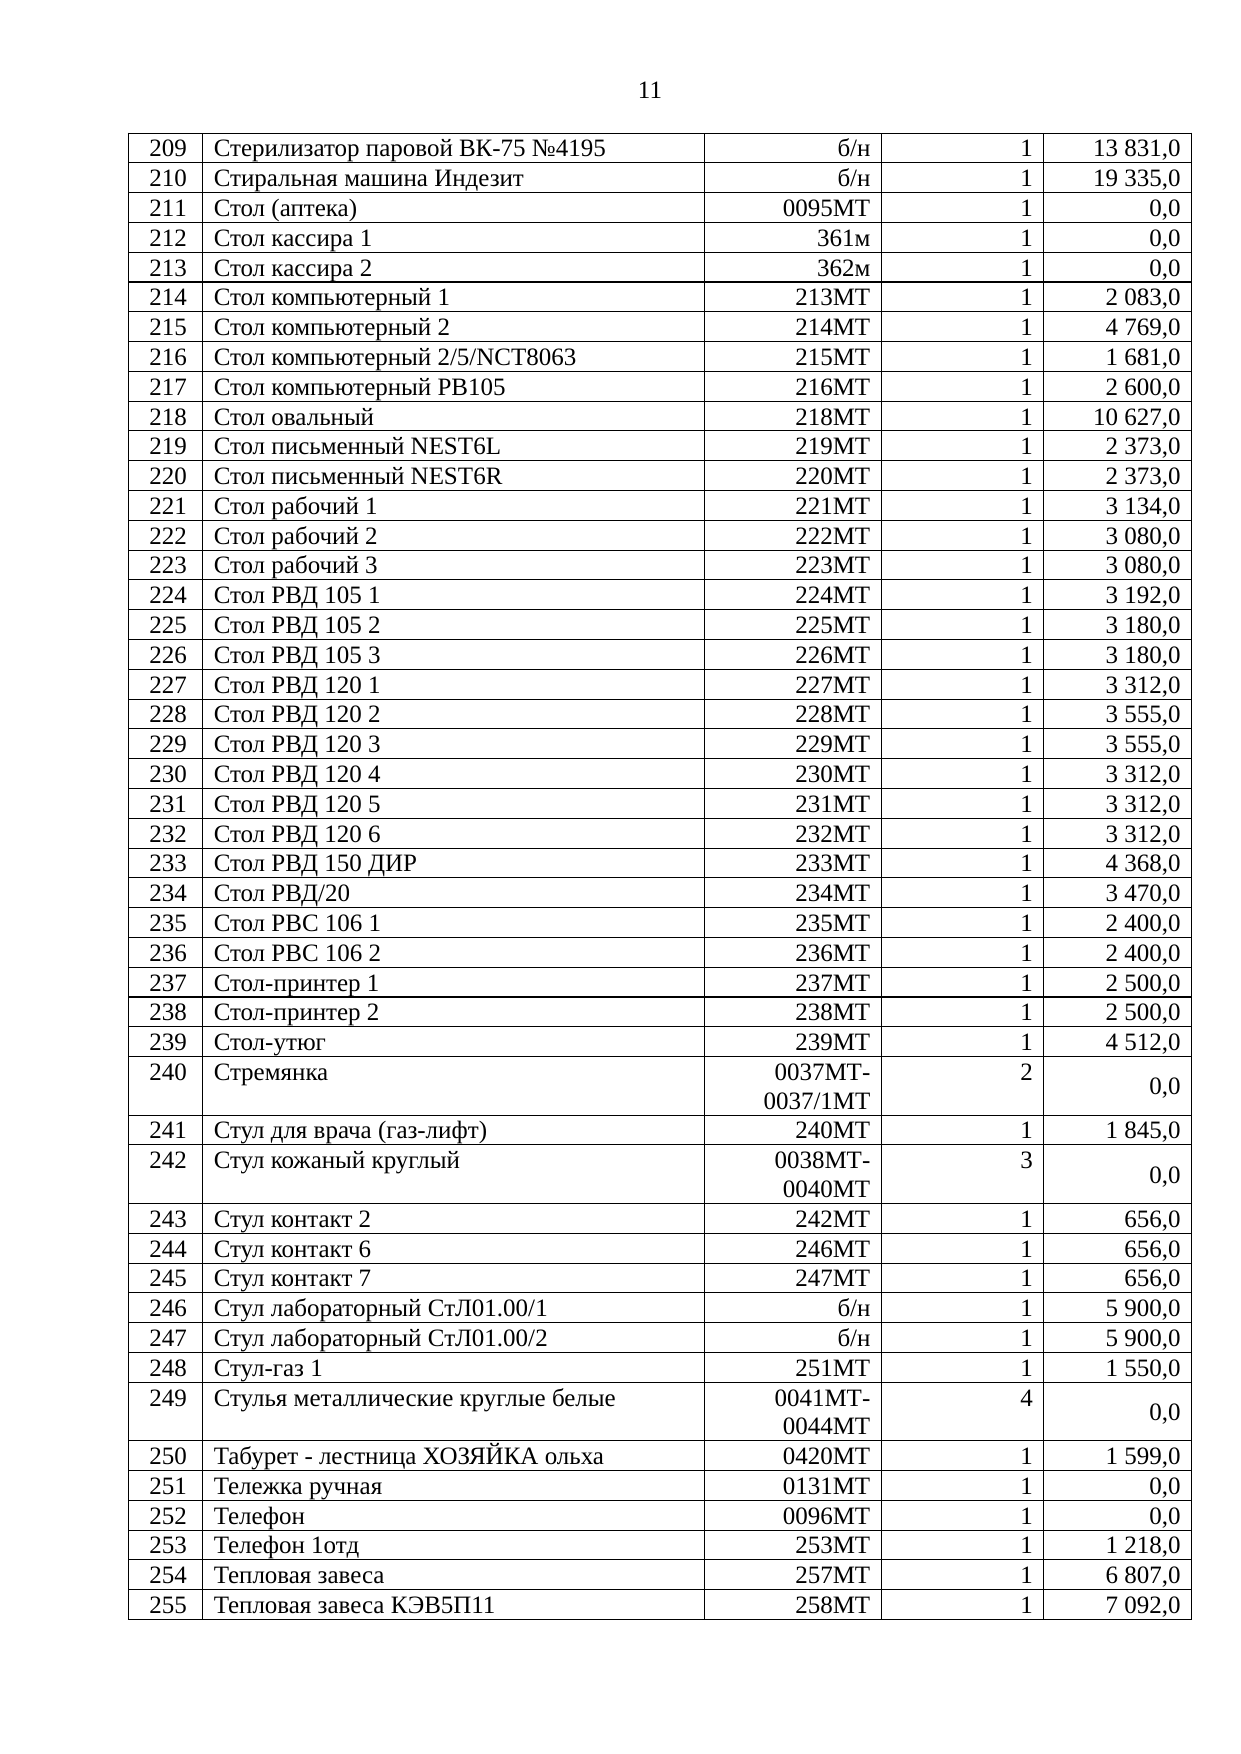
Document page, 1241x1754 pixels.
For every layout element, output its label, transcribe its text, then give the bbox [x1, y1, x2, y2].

table_cell 0,0 [1044, 1057, 1191, 1114]
table_cell Стол РВД 105 3 [203, 640, 704, 669]
table_cell 10 627,0 [1044, 402, 1191, 430]
table_cell 1 [882, 610, 1043, 639]
table_cell 0,0 [1044, 223, 1191, 252]
table_cell 1 [882, 342, 1043, 371]
table_cell 0038МТ-0040МТ [705, 1145, 881, 1203]
table_cell Стол РВД 120 1 [203, 670, 704, 698]
table_cell 258МТ [705, 1590, 881, 1619]
table_cell 5 900,0 [1044, 1293, 1191, 1322]
table_cell [129, 1501, 202, 1529]
table_cell б/н [705, 163, 881, 192]
table_cell 1 [882, 878, 1043, 907]
table_cell Стул лабораторный СтЛ01.00/1 [203, 1293, 704, 1322]
table_cell 1 [882, 580, 1043, 609]
table_cell 0,0 [1044, 1501, 1191, 1529]
table_cell 1 [882, 1293, 1043, 1322]
table_cell б/н [705, 134, 881, 162]
table_cell 251МТ [705, 1353, 881, 1382]
table_cell Стерилизатор паровой ВК-75 №4195 [203, 134, 704, 162]
table_cell Стол кассира 2 [203, 253, 704, 281]
table_cell Стул контакт 6 [203, 1234, 704, 1262]
table_cell 3 555,0 [1044, 729, 1191, 758]
table_cell 1 [882, 134, 1043, 162]
table_cell [129, 551, 202, 579]
table_cell Стол рабочий 2 [203, 521, 704, 549]
table_cell 0,0 [1044, 1383, 1191, 1440]
table_cell Стулья металлические круглые белые [203, 1383, 704, 1440]
table_cell 656,0 [1044, 1264, 1191, 1292]
table_cell 0,0 [1044, 1145, 1191, 1203]
table_cell 235МТ [705, 908, 881, 937]
table_cell Стол (аптека) [203, 193, 704, 222]
table_cell [129, 789, 202, 818]
table_cell 3 312,0 [1044, 819, 1191, 847]
table_cell 1 [882, 670, 1043, 698]
table_cell [129, 670, 202, 698]
table_cell 0095МТ [705, 193, 881, 222]
table_cell 1 [882, 1531, 1043, 1559]
table_cell 231МТ [705, 789, 881, 818]
table_cell [129, 1293, 202, 1322]
table_cell 246МТ [705, 1234, 881, 1262]
table_cell [129, 342, 202, 371]
table_cell 4 512,0 [1044, 1027, 1191, 1056]
table_cell 0131МТ [705, 1471, 881, 1500]
table_cell 1 [882, 1501, 1043, 1529]
table_cell [129, 431, 202, 460]
table_cell 0037МТ-0037/1МТ [705, 1057, 881, 1114]
table_cell [129, 1145, 202, 1203]
table_cell [129, 1027, 202, 1056]
table_cell 362м [705, 253, 881, 281]
table_cell Стол письменный NEST6L [203, 431, 704, 460]
table_cell Телефон [203, 1501, 704, 1529]
table_cell 1 845,0 [1044, 1116, 1191, 1144]
table_cell 1 [882, 789, 1043, 818]
table_cell 238МТ [705, 998, 881, 1026]
table_cell 1 [882, 849, 1043, 877]
table_cell Стол-принтер 1 [203, 968, 704, 996]
table_cell 1 [882, 1027, 1043, 1056]
table_cell 0,0 [1044, 193, 1191, 222]
table_cell [129, 849, 202, 877]
table_cell 215МТ [705, 342, 881, 371]
table_cell 3 [882, 1145, 1043, 1203]
table_cell 3 180,0 [1044, 640, 1191, 669]
table_cell 2 500,0 [1044, 998, 1191, 1026]
table_cell [129, 253, 202, 281]
table_cell 1 [882, 402, 1043, 430]
table_cell [129, 312, 202, 341]
table_cell Тепловая завеса [203, 1560, 704, 1589]
table_cell [129, 1441, 202, 1470]
table_cell 3 192,0 [1044, 580, 1191, 609]
table_cell 1 [882, 1116, 1043, 1144]
table_cell 214МТ [705, 312, 881, 341]
table_cell [129, 521, 202, 549]
table_cell Стол РВС 106 2 [203, 938, 704, 967]
table_cell Стул контакт 2 [203, 1204, 704, 1233]
table_cell 1 [882, 968, 1043, 996]
table_cell 1 [882, 551, 1043, 579]
table_cell Стол РВС 106 1 [203, 908, 704, 937]
table_cell 2 500,0 [1044, 968, 1191, 996]
table_cell 2 [882, 1057, 1043, 1114]
table_cell 225МТ [705, 610, 881, 639]
table_cell 2 600,0 [1044, 372, 1191, 401]
table_cell 3 080,0 [1044, 521, 1191, 549]
table_cell 226МТ [705, 640, 881, 669]
table_cell Стул лабораторный СтЛ01.00/2 [203, 1323, 704, 1352]
table_cell 1 [882, 372, 1043, 401]
table_cell [129, 908, 202, 937]
table_cell [129, 1323, 202, 1352]
table_cell [129, 461, 202, 490]
table_cell Стол РВД 120 3 [203, 729, 704, 758]
table_cell 1 [882, 1204, 1043, 1233]
table_cell Стол овальный [203, 402, 704, 430]
table_cell 237МТ [705, 968, 881, 996]
table_cell [129, 283, 202, 311]
table_cell 1 [882, 1323, 1043, 1352]
table_cell 230МТ [705, 759, 881, 788]
table_cell Стол РВД 105 2 [203, 610, 704, 639]
table_cell [129, 163, 202, 192]
table_cell 3 180,0 [1044, 610, 1191, 639]
table_cell 5 900,0 [1044, 1323, 1191, 1352]
table_cell 253МТ [705, 1531, 881, 1559]
table_cell [129, 640, 202, 669]
table_cell 3 555,0 [1044, 700, 1191, 728]
table_cell 1 [882, 1441, 1043, 1470]
table_cell [129, 998, 202, 1026]
table_cell 1 [882, 1471, 1043, 1500]
table_cell 213МТ [705, 283, 881, 311]
table_cell Стол РВД 120 6 [203, 819, 704, 847]
table_cell 232МТ [705, 819, 881, 847]
table_cell [129, 491, 202, 520]
table_cell Стол компьютерный 2 [203, 312, 704, 341]
table_cell б/н [705, 1323, 881, 1352]
table_cell Тележка ручная [203, 1471, 704, 1500]
table_cell 4 [882, 1383, 1043, 1440]
table_cell 0,0 [1044, 253, 1191, 281]
table_cell Стол РВД 150 ДИР [203, 849, 704, 877]
table_cell Стол рабочий 1 [203, 491, 704, 520]
table_cell Стол письменный NEST6R [203, 461, 704, 490]
table_cell 234МТ [705, 878, 881, 907]
table_cell 222МТ [705, 521, 881, 549]
table_cell Стол кассира 1 [203, 223, 704, 252]
table_cell [129, 1353, 202, 1382]
table_cell [129, 759, 202, 788]
table_cell 1 [882, 1234, 1043, 1262]
table_cell 1 [882, 938, 1043, 967]
table_cell Стол компьютерный 2/5/NCT8063 [203, 342, 704, 371]
table_cell 1 [882, 431, 1043, 460]
table_cell 1 [882, 1560, 1043, 1589]
table_cell 0041МТ-0044МТ [705, 1383, 881, 1440]
table_cell 223МТ [705, 551, 881, 579]
table_cell 1 [882, 1353, 1043, 1382]
table_cell 228МТ [705, 700, 881, 728]
table_cell Стул контакт 7 [203, 1264, 704, 1292]
table_cell 216МТ [705, 372, 881, 401]
table_cell 1 [882, 998, 1043, 1026]
table_cell Стол РВД/20 [203, 878, 704, 907]
table_cell [129, 580, 202, 609]
table_cell [129, 968, 202, 996]
table_cell 229МТ [705, 729, 881, 758]
table_cell 656,0 [1044, 1234, 1191, 1262]
table_cell 2 083,0 [1044, 283, 1191, 311]
table_cell 221МТ [705, 491, 881, 520]
table_cell [129, 700, 202, 728]
table_cell 1 [882, 1264, 1043, 1292]
table_cell 1 681,0 [1044, 342, 1191, 371]
table_cell Телефон 1отд [203, 1531, 704, 1559]
table_cell [129, 1471, 202, 1500]
table_cell Стол РВД 120 4 [203, 759, 704, 788]
table_cell б/н [705, 1293, 881, 1322]
table_cell 7 092,0 [1044, 1590, 1191, 1619]
table_cell 242МТ [705, 1204, 881, 1233]
table_cell 2 373,0 [1044, 431, 1191, 460]
table_cell [129, 223, 202, 252]
table_cell 3 312,0 [1044, 670, 1191, 698]
table_cell 1 550,0 [1044, 1353, 1191, 1382]
table_cell 1 [882, 640, 1043, 669]
table_cell [129, 372, 202, 401]
table_cell 2 400,0 [1044, 908, 1191, 937]
table_cell 0096МТ [705, 1501, 881, 1529]
table_cell Стол-принтер 2 [203, 998, 704, 1026]
table_cell 1 [882, 700, 1043, 728]
table_cell Стол компьютерный 1 [203, 283, 704, 311]
table_cell [129, 729, 202, 758]
table_cell [129, 1383, 202, 1440]
table_cell 247МТ [705, 1264, 881, 1292]
table_cell Стол компьютерный РВ105 [203, 372, 704, 401]
table_cell 1 [882, 461, 1043, 490]
table_cell 656,0 [1044, 1204, 1191, 1233]
table_cell 0420МТ [705, 1441, 881, 1470]
table_cell 0,0 [1044, 1471, 1191, 1500]
table_cell [129, 1560, 202, 1589]
table_cell 1 [882, 283, 1043, 311]
table_cell [129, 878, 202, 907]
table_cell 3 312,0 [1044, 789, 1191, 818]
table_cell Стол-утюг [203, 1027, 704, 1056]
table_cell 19 335,0 [1044, 163, 1191, 192]
table_cell 4 769,0 [1044, 312, 1191, 341]
table_cell 3 312,0 [1044, 759, 1191, 788]
table_cell Стол рабочий 3 [203, 551, 704, 579]
table_cell 361м [705, 223, 881, 252]
table_cell [129, 1116, 202, 1144]
table_cell 220МТ [705, 461, 881, 490]
table_cell Стул для врача (газ-лифт) [203, 1116, 704, 1144]
table_cell 2 373,0 [1044, 461, 1191, 490]
table_cell Тепловая завеса КЭВ5П11 [203, 1590, 704, 1619]
table_cell 233МТ [705, 849, 881, 877]
table_cell 224МТ [705, 580, 881, 609]
table_cell Стиральная машина Индезит [203, 163, 704, 192]
table_cell [129, 1264, 202, 1292]
table_cell [129, 402, 202, 430]
table_cell 227МТ [705, 670, 881, 698]
table_cell 1 [882, 491, 1043, 520]
table_cell 218МТ [705, 402, 881, 430]
table_cell 1 [882, 759, 1043, 788]
table_cell 4 368,0 [1044, 849, 1191, 877]
table_cell 3 134,0 [1044, 491, 1191, 520]
table_cell 257МТ [705, 1560, 881, 1589]
table_cell 1 218,0 [1044, 1531, 1191, 1559]
table_cell [129, 610, 202, 639]
table_cell Стол РВД 105 1 [203, 580, 704, 609]
table_cell 1 599,0 [1044, 1441, 1191, 1470]
table_cell 1 [882, 1590, 1043, 1619]
table_cell [129, 1531, 202, 1559]
table_cell 1 [882, 729, 1043, 758]
table_cell Стул-газ 1 [203, 1353, 704, 1382]
table_cell [129, 1590, 202, 1619]
table_cell 3 080,0 [1044, 551, 1191, 579]
table_cell [129, 1234, 202, 1262]
table_cell [129, 1204, 202, 1233]
table_cell Стремянка [203, 1057, 704, 1114]
table_cell 239МТ [705, 1027, 881, 1056]
table_cell [129, 193, 202, 222]
table_cell 1 [882, 223, 1043, 252]
table_cell 1 [882, 312, 1043, 341]
table_cell Стол РВД 120 2 [203, 700, 704, 728]
table_cell [129, 819, 202, 847]
table_cell 1 [882, 163, 1043, 192]
table_cell Стул кожаный круглый [203, 1145, 704, 1203]
table_cell Табурет - лестница ХОЗЯЙКА ольха [203, 1441, 704, 1470]
table_cell 1 [882, 521, 1043, 549]
table_cell 1 [882, 193, 1043, 222]
table_cell 240МТ [705, 1116, 881, 1144]
table_cell 236МТ [705, 938, 881, 967]
table_cell [129, 134, 202, 162]
table_cell 3 470,0 [1044, 878, 1191, 907]
table_cell 219МТ [705, 431, 881, 460]
table_cell [129, 1057, 202, 1114]
table_cell Стол РВД 120 5 [203, 789, 704, 818]
table_cell 13 831,0 [1044, 134, 1191, 162]
table_cell 6 807,0 [1044, 1560, 1191, 1589]
table_cell [129, 938, 202, 967]
table_cell 1 [882, 253, 1043, 281]
table_cell 2 400,0 [1044, 938, 1191, 967]
table_cell 1 [882, 908, 1043, 937]
table_cell 1 [882, 819, 1043, 847]
